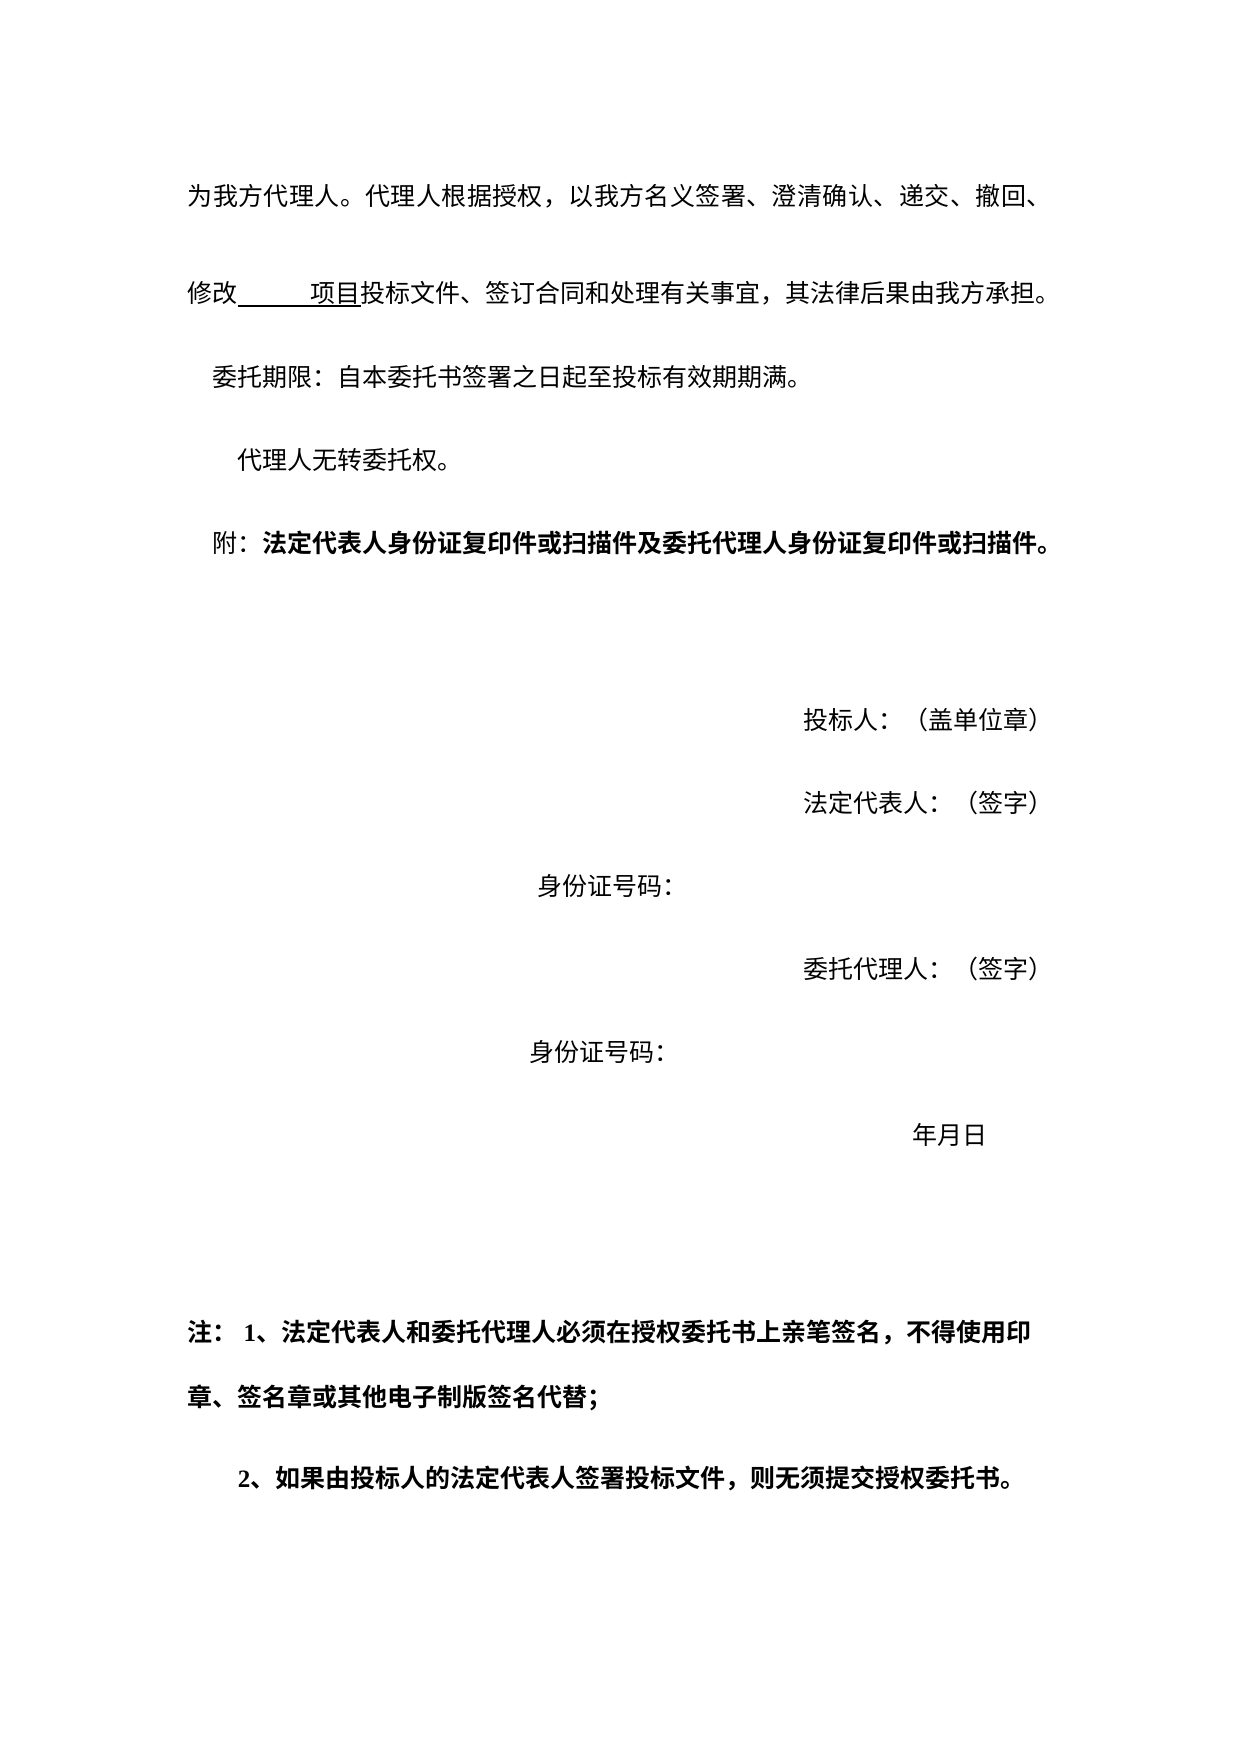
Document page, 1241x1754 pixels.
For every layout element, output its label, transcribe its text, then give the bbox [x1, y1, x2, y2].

text 身份证号码： [187, 852, 965, 917]
text 法定代表人：（签字） [187, 769, 1053, 834]
text 附：法定代表人身份证复印件或扫描件及委托代理人身份证复印件或扫描件。 [187, 509, 1053, 574]
text 委托代理人：（签字） [187, 935, 1053, 1000]
text 注： 1、法定代表人和委托代理人必须在授权委托书上亲笔签名，不得使用印章、签名章或其他电子制版签名代替； [187, 1298, 1053, 1428]
text 2、如果由投标人的法定代表人签署投标文件，则无须提交授权委托书。 [187, 1444, 1053, 1509]
text 委托期限：自本委托书签署之日起至投标有效期期满。 [187, 343, 1053, 408]
text 投标人：（盖单位章） [187, 686, 1053, 751]
text 代理人无转委托权。 [187, 426, 1053, 491]
text 年月日 [187, 1101, 987, 1166]
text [187, 162, 1053, 324]
text 身份证号码： [187, 1018, 965, 1083]
